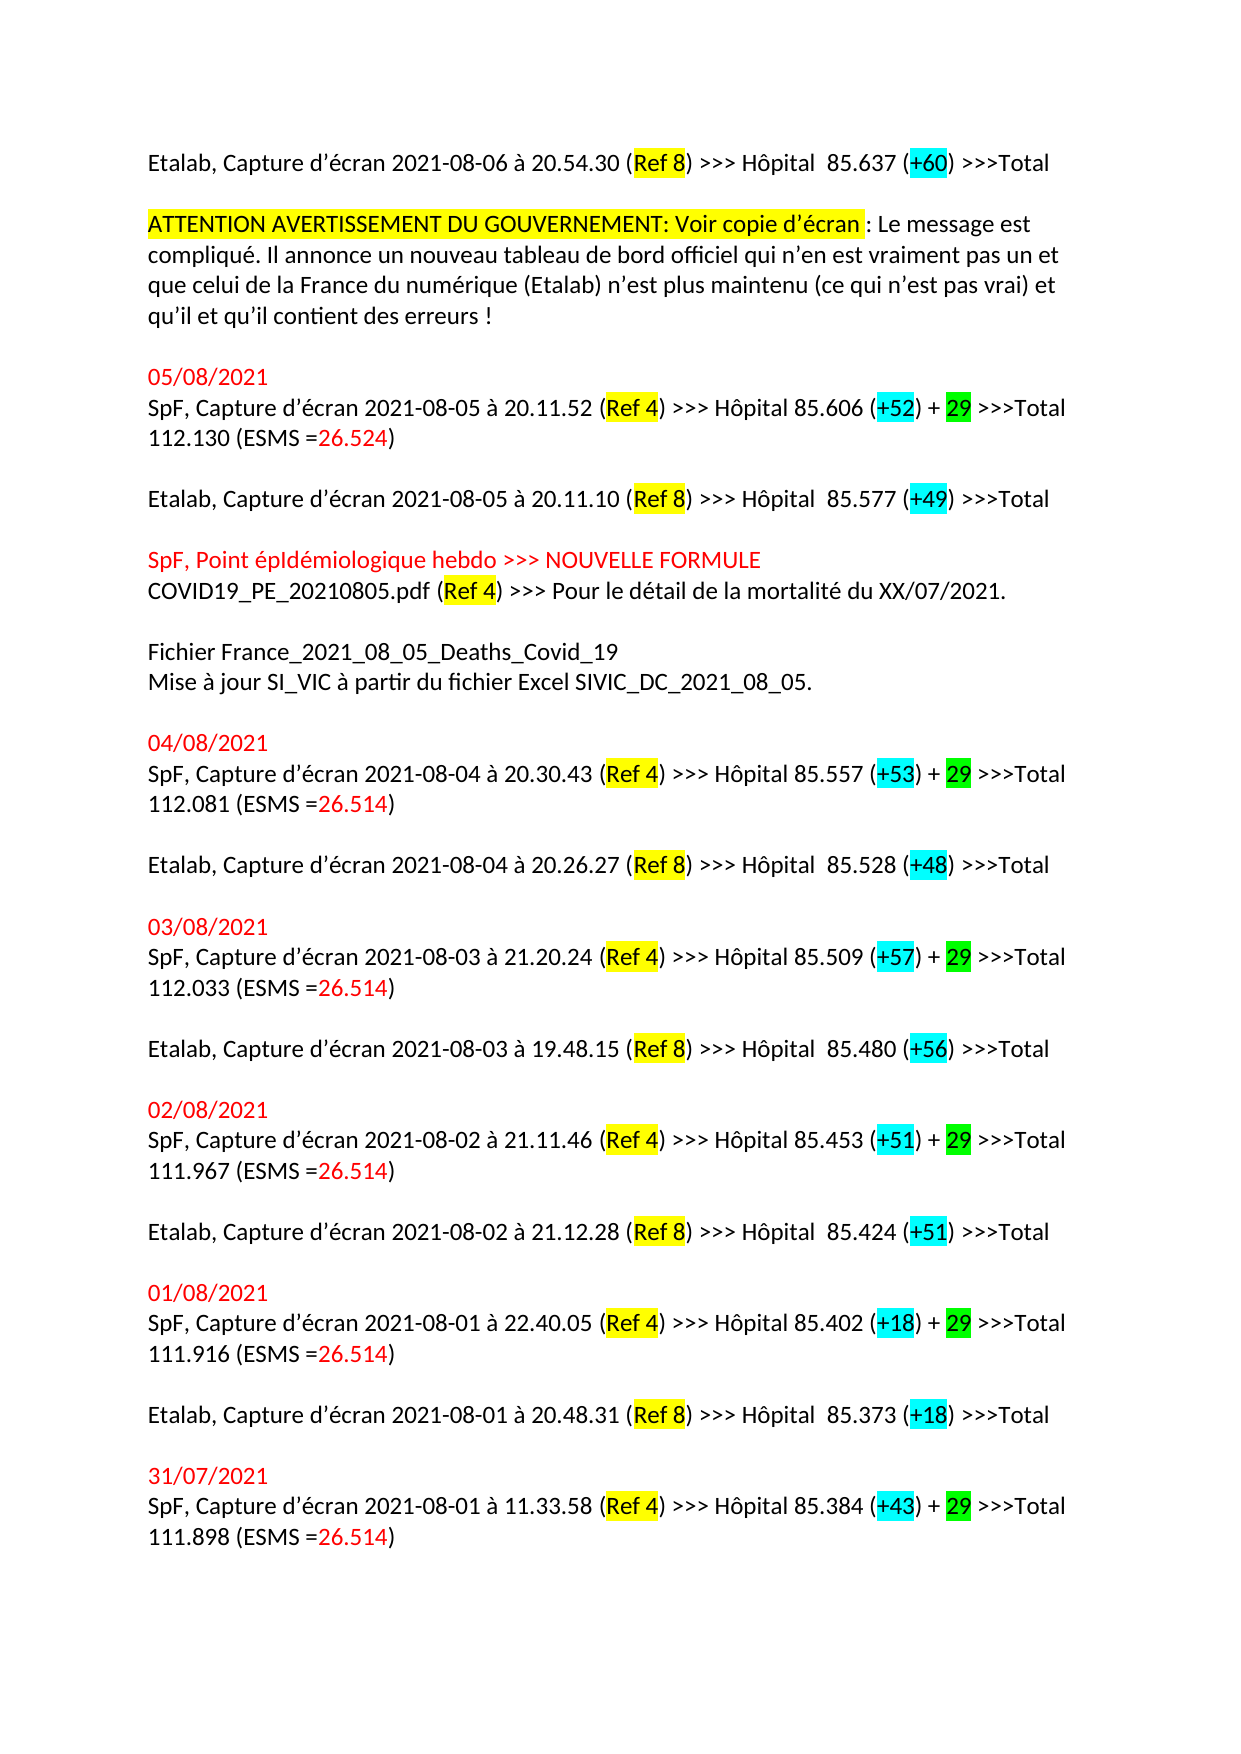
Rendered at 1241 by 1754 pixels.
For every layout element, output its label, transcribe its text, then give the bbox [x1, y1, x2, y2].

text Fichier France_2021_08_05_Deaths_Covid_19 [148, 636, 1093, 666]
text Etalab, Capture d’écran 2021-08-04 à 20.26.27 (Ref 8) >>> Hôpital 85.528 (+48) >>>Total [148, 849, 1093, 880]
text Etalab, Capture d’écran 2021-08-01 à 20.48.31 (Ref 8) >>> Hôpital 85.373 (+18) >>>Total [148, 1399, 634, 1429]
text SpF, Capture d’écran 2021-08-04 à 20.30.43 (Ref 4) >>> Hôpital 85.557 (+53) + 29 >>>Total 112.081 (ESMS =26.514) [148, 758, 1093, 819]
text Mise à jour SI_VIC à partir du fichier Excel SIVIC_DC_2021_08_05. [148, 666, 1093, 697]
text 03/08/2021 [148, 911, 1093, 941]
text Etalab, Capture d’écran 2021-08-02 à 21.12.28 (Ref 8) >>> Hôpital 85.424 (+51) >>>Total [685, 1216, 910, 1246]
text Etalab, Capture d’écran 2021-08-05 à 20.11.10 (Ref 8) >>> Hôpital 85.577 (+49) >>>Total [685, 483, 910, 514]
text SpF, Capture d’écran 2021-08-02 à 21.11.46 (Ref 4) >>> Hôpital 85.453 (+51) + 29 >>>Total 111.967 (ESMS =26.514) [148, 1124, 1093, 1185]
text SpF, Capture d’écran 2021-08-03 à 21.20.24 (Ref 4) >>> Hôpital 85.509 (+57) + 29 >>>Total 112.033 (ESMS =26.514) [148, 941, 1093, 1002]
text 05/08/2021 [148, 361, 1093, 392]
text Etalab, Capture d’écran 2021-08-06 à 20.54.30 (Ref 8) >>> Hôpital 85.637 (+60) >>>Total [685, 148, 910, 178]
text Etalab, Capture d’écran 2021-08-05 à 20.11.10 (Ref 8) >>> Hôpital 85.577 (+49) >>>Total [148, 483, 634, 514]
text 01/08/2021 [148, 1277, 1093, 1307]
text 04/08/2021 [148, 727, 1093, 758]
text Etalab, Capture d’écran 2021-08-06 à 20.54.30 (Ref 8) >>> Hôpital 85.637 (+60) >>>Total [148, 148, 634, 178]
text Etalab, Capture d’écran 2021-08-03 à 19.48.15 (Ref 8) >>> Hôpital 85.480 (+56) >>>Total [148, 1033, 634, 1063]
text SpF, Capture d’écran 2021-08-01 à 22.40.05 (Ref 4) >>> Hôpital 85.402 (+18) + 29 >>>Total 111.916 (ESMS =26.514) [148, 1307, 1093, 1368]
text 31/07/2021 [148, 1460, 1093, 1491]
text 02/08/2021 [148, 1094, 1093, 1124]
text COVID19_PE_20210805.pdf (Ref 4) >>> Pour le détail de la mortalité du XX/07/2021. [148, 575, 444, 605]
text COVID19_PE_20210805.pdf (Ref 4) >>> Pour le détail de la mortalité du XX/07/2021. [496, 575, 1093, 605]
text Etalab, Capture d’écran 2021-08-03 à 19.48.15 (Ref 8) >>> Hôpital 85.480 (+56) >>>Total [685, 1033, 910, 1063]
text Etalab, Capture d’écran 2021-08-02 à 21.12.28 (Ref 8) >>> Hôpital 85.424 (+51) >>>Total [148, 1216, 634, 1246]
text SpF, Point épIdémiologique hebdo >>> NOUVELLE FORMULE [148, 544, 1093, 575]
text Etalab, Capture d’écran 2021-08-01 à 20.48.31 (Ref 8) >>> Hôpital 85.373 (+18) >>>Total [685, 1399, 910, 1429]
text SpF, Capture d’écran 2021-08-01 à 11.33.58 (Ref 4) >>> Hôpital 85.384 (+43) + 29 >>>Total 111.898 (ESMS =26.514) [148, 1491, 1093, 1552]
text SpF, Capture d’écran 2021-08-05 à 20.11.52 (Ref 4) >>> Hôpital 85.606 (+52) + 29 >>>Total 112.130 (ESMS =26.524) [148, 392, 1093, 453]
text ATTENTION AVERTISSEMENT DU GOUVERNEMENT: Voir copie d’écran : Le message est compliqué. Il annonce un nouveau tableau de bord officiel qui n’en est vraiment pas un et que celui de la France du numérique (Etalab) n’est plus maintenu (ce qui n’est pas vrai) et qu’il et qu’il contient des erreurs ! [148, 209, 1093, 331]
